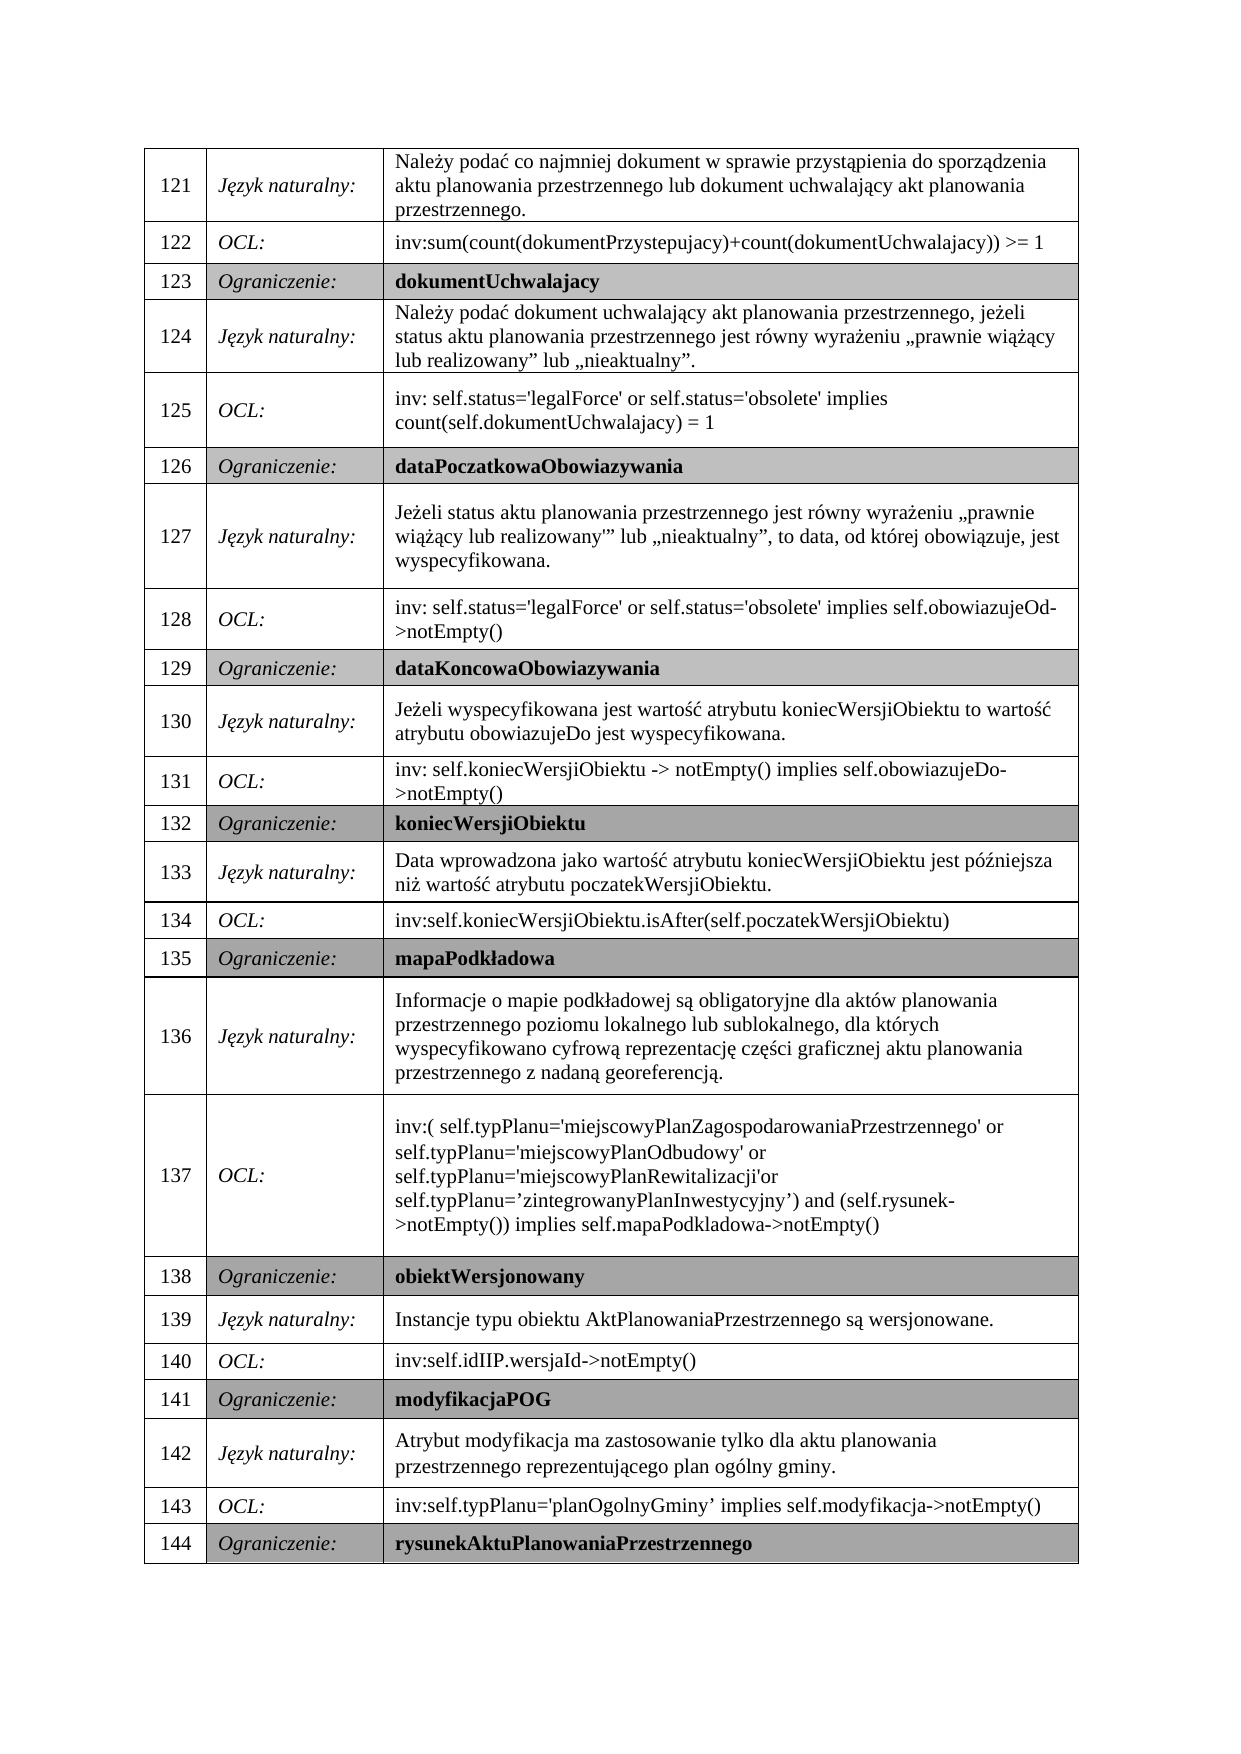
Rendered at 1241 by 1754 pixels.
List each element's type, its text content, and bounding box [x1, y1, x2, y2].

table_cell 122 [145, 222, 206, 263]
table_cell Ograniczenie: [207, 1524, 383, 1562]
table_cell inv:sum(count(dokumentPrzystepujacy)+count(dokumentUchwalajacy)) >= 1 [384, 222, 1078, 263]
table_cell ﻿inv:self.typPlanu='planOgolnyGminy’ implies self.modyfikacja->notEmpty() [384, 1488, 1078, 1523]
table_cell koniecWersjiObiektu [384, 806, 1078, 841]
table_cell Ograniczenie: [207, 448, 383, 483]
table_cell mapaPodkładowa [384, 939, 1078, 976]
table_cell Ograniczenie: [207, 650, 383, 685]
table_cell Język naturalny: [207, 686, 383, 756]
table_cell Należy podać dokument uchwalający akt planowania przestrzennego, jeżeli status aktu planowania przestrzennego jest równy wyrażeniu „prawnie wiążący lub realizowany” lub „nieaktualny”. [384, 300, 1078, 372]
table_cell dataKoncowaObowiazywania [384, 650, 1078, 685]
table_cell 139 [145, 1296, 206, 1343]
table_cell inv: self.koniecWersjiObiektu -> notEmpty() implies self.obowiazujeDo->notEmpty() [384, 757, 1078, 805]
table_cell Ograniczenie: [207, 806, 383, 841]
table_cell Informacje o mapie podkładowej są obligatoryjne dla aktów planowania przestrzennego poziomu lokalnego lub sublokalnego, dla których wyspecyfikowano cyfrową reprezentację części graficznej aktu planowania przestrzennego z nadaną georeferencją. [384, 978, 1078, 1094]
table_cell 132 [145, 806, 206, 841]
table_cell OCL: [207, 373, 383, 447]
table_cell OCL: [207, 903, 383, 937]
table_cell rysunekAktuPlanowaniaPrzestrzennego [384, 1524, 1078, 1562]
table_cell inv:self.idIIP.wersjaId﻿->notEmpty() [384, 1344, 1078, 1379]
table_cell 136 [145, 978, 206, 1094]
table_cell Język naturalny: [207, 149, 383, 221]
table_cell 126 [145, 448, 206, 483]
table_cell Jeżeli status aktu planowania przestrzennego jest równy wyrażeniu „prawnie wiążący lub realizowany'” lub „nieaktualny”, to data, od której obowiązuje, jest wyspecyfikowana. [384, 484, 1078, 588]
table_cell 124 [145, 300, 206, 372]
table_cell OCL: [207, 222, 383, 263]
table_cell 137 [145, 1095, 206, 1256]
table_cell Należy podać co najmniej dokument w sprawie przystąpienia do sporządzenia aktu planowania przestrzennego lub dokument uchwalający akt planowania przestrzennego. [384, 149, 1078, 221]
table_cell dokumentUchwalajacy [384, 264, 1078, 299]
table_cell Jeżeli wyspecyfikowana jest wartość atrybutu koniecWersjiObiektu to wartość atrybutu obowiazujeDo jest wyspecyfikowana. [384, 686, 1078, 756]
table_cell obiektWersjonowany [384, 1257, 1078, 1295]
table_cell 141 [145, 1380, 206, 1418]
table_cell Język naturalny: [207, 1296, 383, 1343]
table_cell Ograniczenie: [207, 939, 383, 976]
table_cell 135 [145, 939, 206, 976]
table_cell 128 [145, 589, 206, 649]
table_cell 142 [145, 1419, 206, 1487]
table_cell modyfikacjaPOG [384, 1380, 1078, 1418]
table_cell 133 [145, 842, 206, 901]
table_cell OCL: [207, 757, 383, 805]
table_cell 127 [145, 484, 206, 588]
table_cell inv:self.koniecWersjiObiektu.isAfter(self.poczatekWersjiObiektu) [384, 903, 1078, 937]
table_cell OCL: [207, 1488, 383, 1523]
table_cell OCL: [207, 1095, 383, 1256]
table_cell 144 [145, 1524, 206, 1562]
table_cell Język naturalny: [207, 842, 383, 901]
table_cell Język naturalny: [207, 1419, 383, 1487]
table_cell inv: self.status='legalForce' or self.status='obsolete' implies self.obowiazujeOd->notEmpty() [384, 589, 1078, 649]
table_cell Data wprowadzona jako wartość atrybutu koniecWersjiObiektu jest późniejsza niż wartość atrybutu poczatekWersjiObiektu. [384, 842, 1078, 901]
table_cell Język naturalny: [207, 978, 383, 1094]
table_cell Język naturalny: [207, 300, 383, 372]
table_cell 123 [145, 264, 206, 299]
table_cell Ograniczenie: [207, 1257, 383, 1295]
table_cell Instancje typu obiektu AktPlanowaniaPrzestrzennego są wersjonowane. [384, 1296, 1078, 1343]
table_cell Ograniczenie: [207, 264, 383, 299]
table_cell 138 [145, 1257, 206, 1295]
table_cell OCL: [207, 589, 383, 649]
table_cell ﻿Atrybut modyfikacja ma zastosowanie tylko dla aktu planowania przestrzennego reprezentującego plan ogólny gminy. [384, 1419, 1078, 1487]
table_cell OCL: [207, 1344, 383, 1379]
table_cell 143 [145, 1488, 206, 1523]
table_cell Ograniczenie: [207, 1380, 383, 1418]
table_cell ﻿﻿inv:( self.typPlanu='miejscowyPlanZagospodarowaniaPrzestrzennego' or self.typPlanu='miejscowyPlanOdbudowy' or self.typPlanu='miejscowyPlanRewitalizacji'or self.typPlanu=’zintegrowanyPlanInwestycyjny’) and (self.rysunek->notEmpty()) implies self.mapaPodkladowa->notEmpty() [384, 1095, 1078, 1256]
table_cell 131 [145, 757, 206, 805]
table_cell dataPoczatkowaObowiazywania [384, 448, 1078, 483]
table_cell 129 [145, 650, 206, 685]
table_cell 121 [145, 149, 206, 221]
table_cell 140 [145, 1344, 206, 1379]
table_cell 125 [145, 373, 206, 447]
table_cell 134 [145, 903, 206, 937]
table_cell Język naturalny: [207, 484, 383, 588]
table_cell 130 [145, 686, 206, 756]
table_cell inv: self.status='legalForce' or self.status='obsolete' implies count(self.dokumentUchwalajacy) = 1 [384, 373, 1078, 447]
